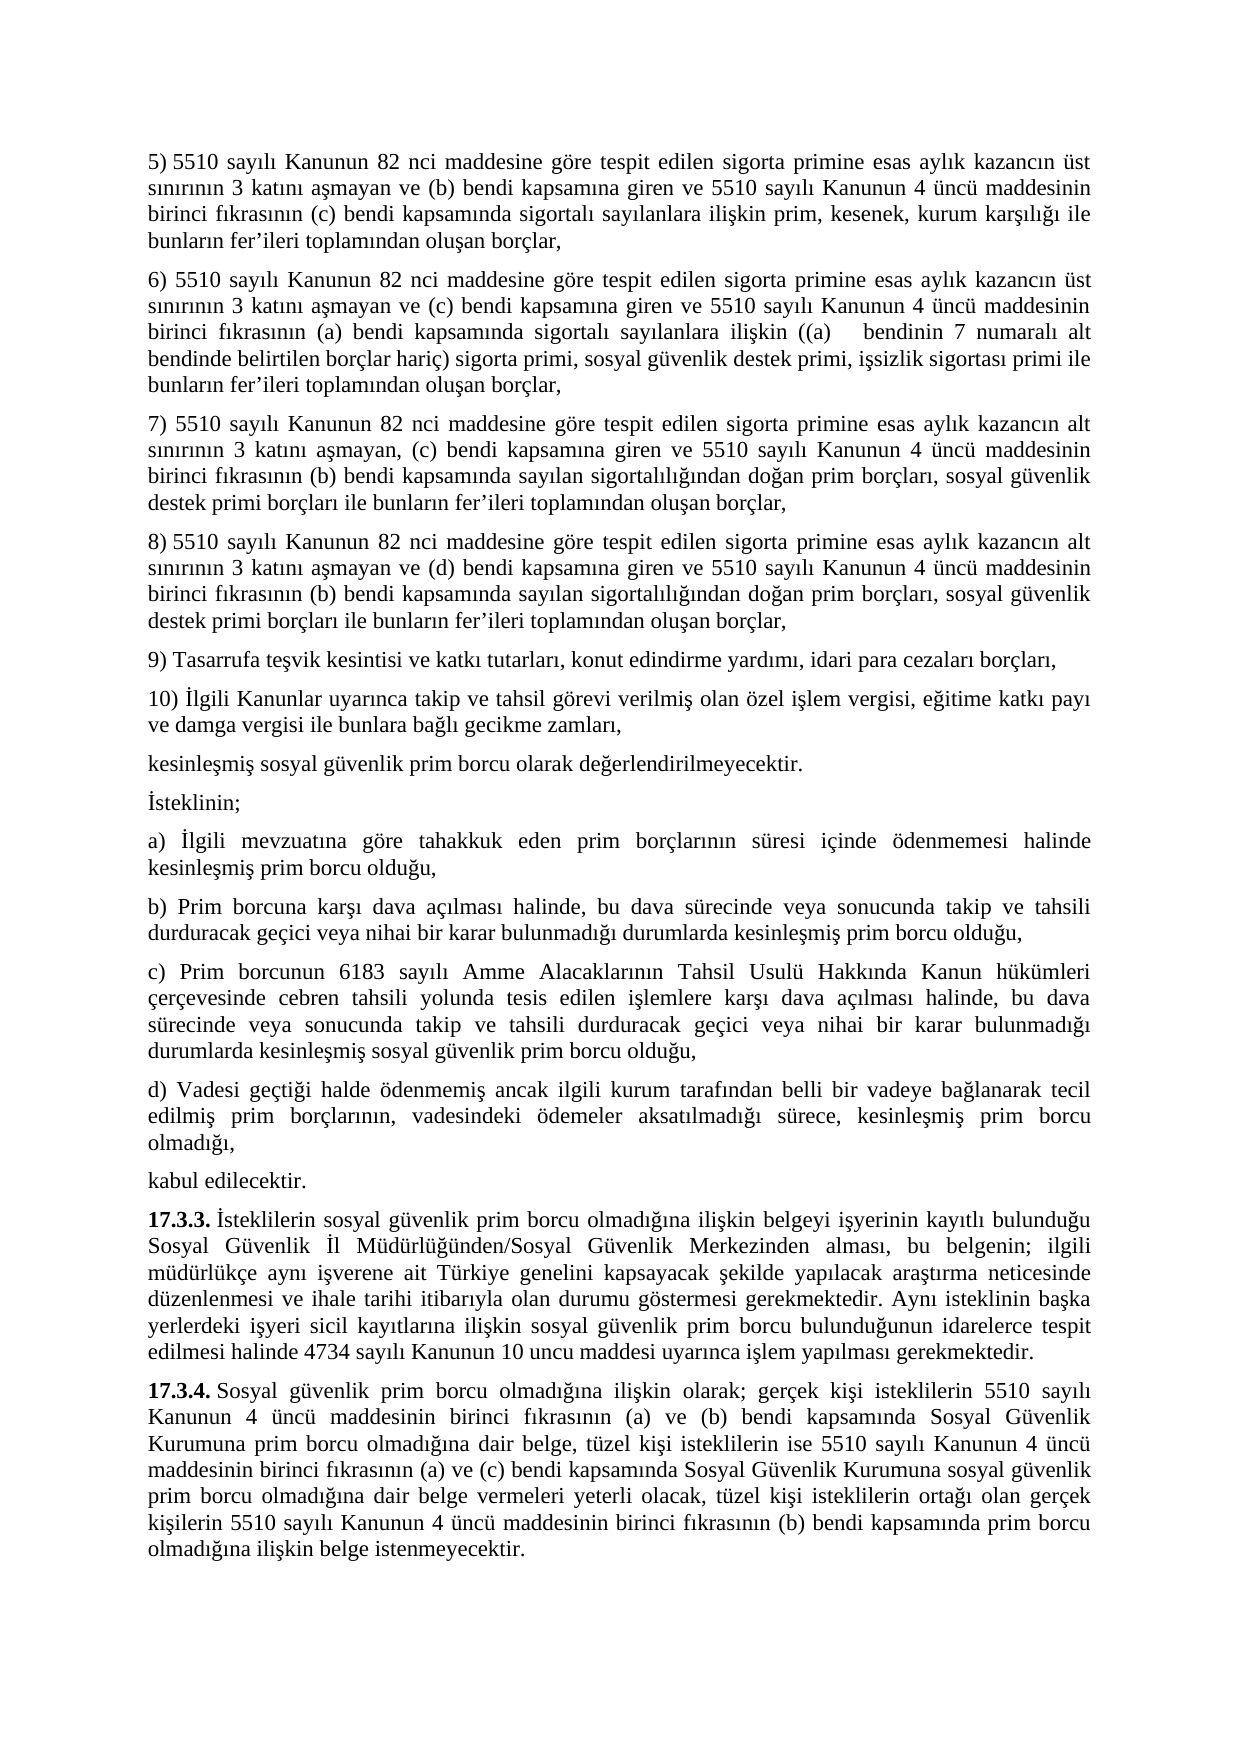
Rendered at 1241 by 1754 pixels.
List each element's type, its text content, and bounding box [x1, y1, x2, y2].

text d) Vadesi geçtiği halde ödenmemiş ancak ilgili kurum tarafından belli bir vadeye bağlanarak tecil edilmiş prim borçlarının, vadesindeki ödemeler aksatılmadığı sürece, kesinleşmiş prim borcu olmadığı, [148, 1076, 1092, 1155]
text kabul edilecektir. [148, 1167, 1092, 1194]
text 5) 5510 sayılı Kanunun 82 nci maddesine göre tespit edilen sigorta primine esas aylık kazancın üst sınırının 3 katını aşmayan ve (b) bendi kapsamına giren ve 5510 sayılı Kanunun 4 üncü maddesinin birinci fıkrasının (c) bendi kapsamında sigortalı sayılanlara ilişkin prim, kesenek, kurum karşılığı ile bunların fer’ileri toplamından oluşan borçlar, [148, 148, 1092, 253]
text İsteklinin; [148, 789, 1092, 815]
text 7) 5510 sayılı Kanunun 82 nci maddesine göre tespit edilen sigorta primine esas aylık kazancın alt sınırının 3 katını aşmayan, (c) bendi kapsamına giren ve 5510 sayılı Kanunun 4 üncü maddesinin birinci fıkrasının (b) bendi kapsamında sayılan sigortalılığından doğan prim borçları, sosyal güvenlik destek primi borçları ile bunların fer’ileri toplamından oluşan borçlar, [148, 410, 1092, 515]
text a) İlgili mevzuatına göre tahakkuk eden prim borçlarının süresi içinde ödenmemesi halinde kesinleşmiş prim borcu olduğu, [148, 827, 1092, 880]
text 6) 5510 sayılı Kanunun 82 nci maddesine göre tespit edilen sigorta primine esas aylık kazancın üst sınırının 3 katını aşmayan ve (c) bendi kapsamına giren ve 5510 sayılı Kanunun 4 üncü maddesinin birinci fıkrasının (a) bendi kapsamında sigortalı sayılanlara ilişkin ((a) bendinin 7 numaralı alt bendinde belirtilen borçlar hariç) sigorta primi, sosyal güvenlik destek primi, işsizlik sigortası primi ile bunların fer’ileri toplamından oluşan borçlar, [148, 266, 1092, 397]
text 9) Tasarrufa teşvik kesintisi ve katkı tutarları, konut edindirme yardımı, idari para cezaları borçları, [148, 646, 1092, 672]
text 17.3.4. Sosyal güvenlik prim borcu olmadığına ilişkin olarak; gerçek kişi isteklilerin 5510 sayılı Kanunun 4 üncü maddesinin birinci fıkrasının (a) ve (b) bendi kapsamında Sosyal Güvenlik Kurumuna prim borcu olmadığına dair belge, tüzel kişi isteklilerin ise 5510 sayılı Kanunun 4 üncü maddesinin birinci fıkrasının (a) ve (c) bendi kapsamında Sosyal Güvenlik Kurumuna sosyal güvenlik prim borcu olmadığına dair belge vermeleri yeterli olacak, tüzel kişi isteklilerin ortağı olan gerçek kişilerin 5510 sayılı Kanunun 4 üncü maddesinin birinci fıkrasının (b) bendi kapsamında prim borcu olmadığına ilişkin belge istenmeyecektir. [148, 1377, 1092, 1561]
text 8) 5510 sayılı Kanunun 82 nci maddesine göre tespit edilen sigorta primine esas aylık kazancın alt sınırının 3 katını aşmayan ve (d) bendi kapsamına giren ve 5510 sayılı Kanunun 4 üncü maddesinin birinci fıkrasının (b) bendi kapsamında sayılan sigortalılığından doğan prim borçları, sosyal güvenlik destek primi borçları ile bunların fer’ileri toplamından oluşan borçlar, [148, 528, 1092, 633]
text b) Prim borcuna karşı dava açılması halinde, bu dava sürecinde veya sonucunda takip ve tahsili durduracak geçici veya nihai bir karar bulunmadığı durumlarda kesinleşmiş prim borcu olduğu, [148, 893, 1092, 945]
text 10) İlgili Kanunlar uyarınca takip ve tahsil görevi verilmiş olan özel işlem vergisi, eğitime katkı payı ve damga vergisi ile bunlara bağlı gecikme zamları, [148, 684, 1092, 737]
text 17.3.3. İsteklilerin sosyal güvenlik prim borcu olmadığına ilişkin belgeyi işyerinin kayıtlı bulunduğu Sosyal Güvenlik İl Müdürlüğünden/Sosyal Güvenlik Merkezinden alması, bu belgenin; ilgili müdürlükçe aynı işverene ait Türkiye genelini kapsayacak şekilde yapılacak araştırma neticesinde düzenlenmesi ve ihale tarihi itibarıyla olan durumu göstermesi gerekmektedir. Aynı isteklinin başka yerlerdeki işyeri sicil kayıtlarına ilişkin sosyal güvenlik prim borcu bulunduğunun idarelerce tespit edilmesi halinde 4734 sayılı Kanunun 10 uncu maddesi uyarınca işlem yapılması gerekmektedir. [148, 1206, 1092, 1364]
text kesinleşmiş sosyal güvenlik prim borcu olarak değerlendirilmeyecektir. [148, 750, 1092, 776]
text c) Prim borcunun 6183 sayılı Amme Alacaklarının Tahsil Usulü Hakkında Kanun hükümleri çerçevesinde cebren tahsili yolunda tesis edilen işlemlere karşı dava açılması halinde, bu dava sürecinde veya sonucunda takip ve tahsili durduracak geçici veya nihai bir karar bulunmadığı durumlarda kesinleşmiş sosyal güvenlik prim borcu olduğu, [148, 958, 1092, 1063]
